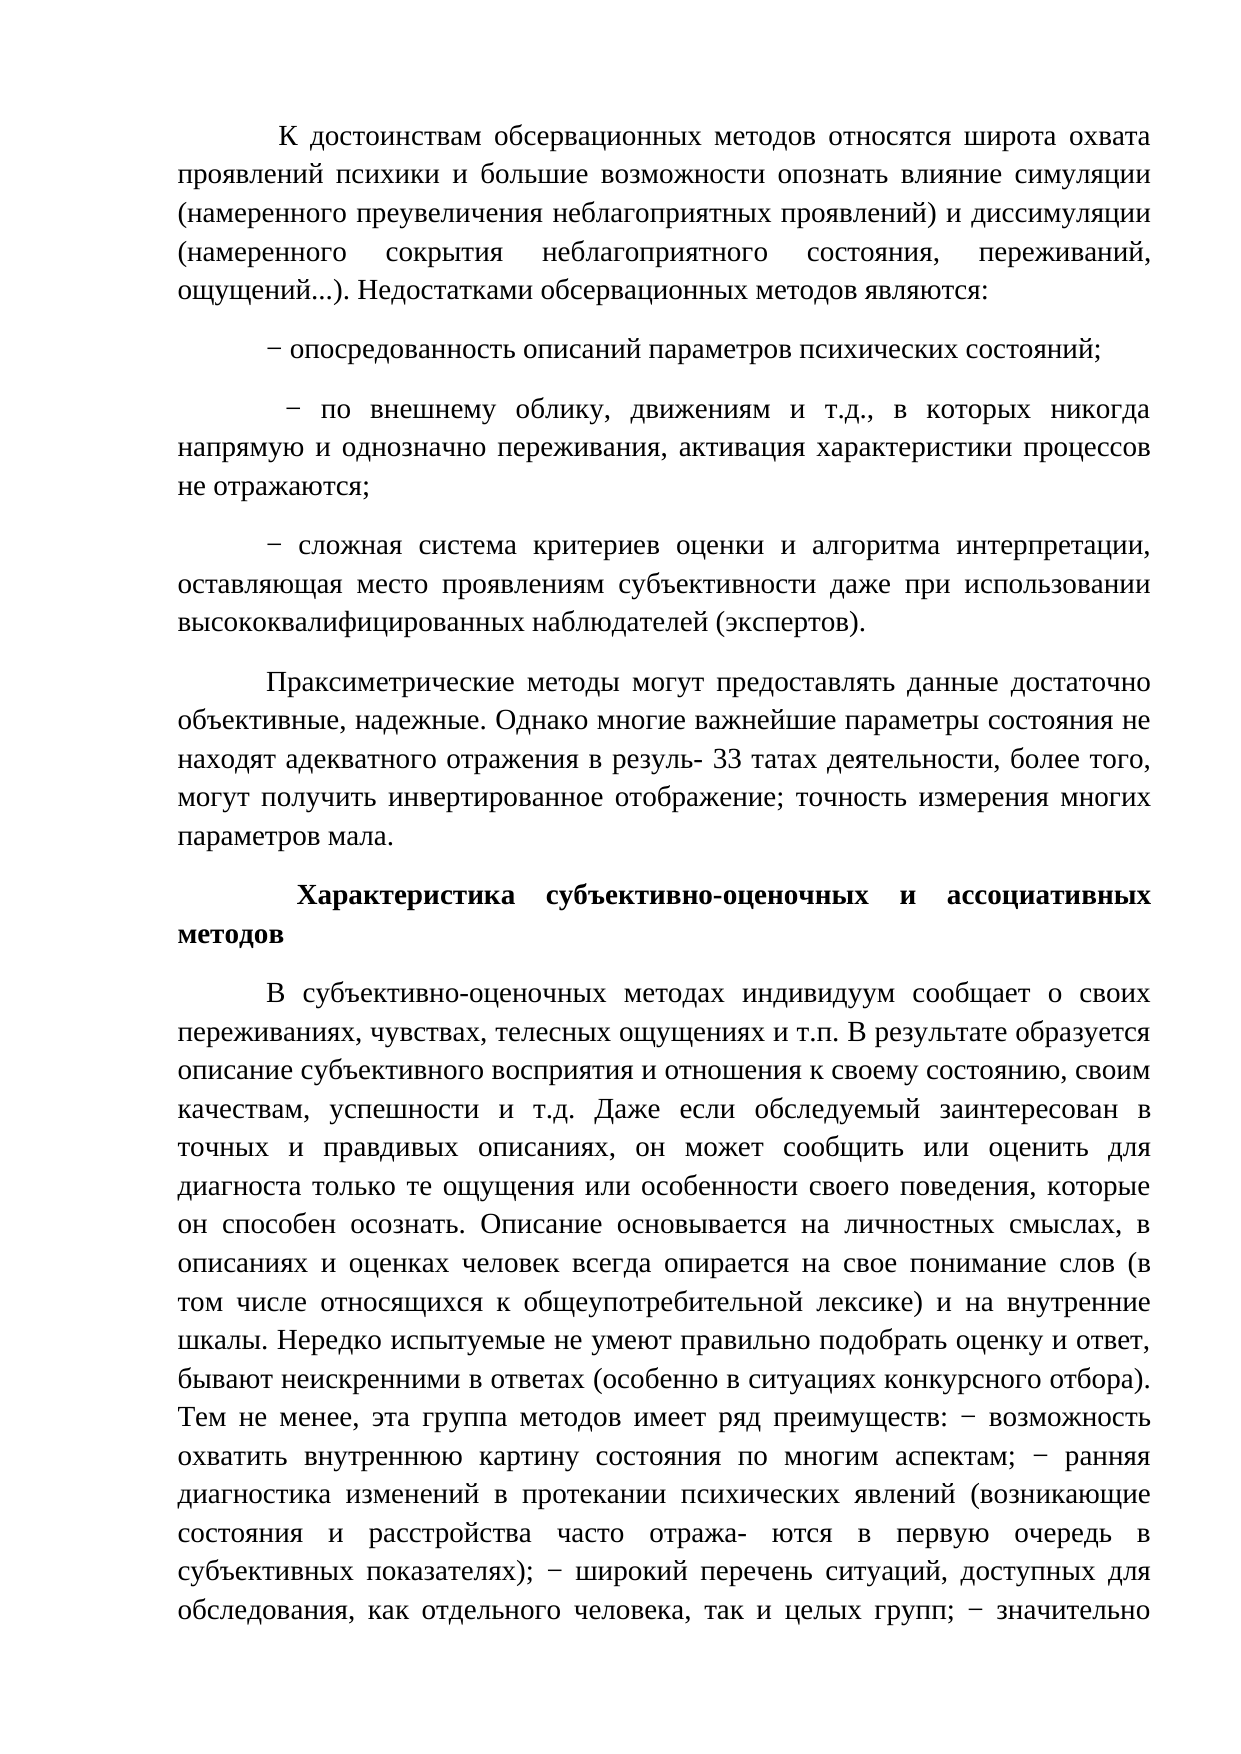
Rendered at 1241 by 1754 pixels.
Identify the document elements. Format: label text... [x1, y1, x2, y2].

text − по внешнему облику, движениям и т.д., в которых никогда напрямую и однозначно переживания, активация характеристики процессов не отражаются; [177, 391, 1152, 502]
text К достоинствам обсервационных методов относятся широта охвата проявлений психики и большие возможности опознать влияние симуляции (намеренного преувеличения неблагоприятных проявлений) и диссимуляции (намеренного сокрытия неблагоприятного состояния, переживаний, ощущений...). Недостатками обсервационных методов являются: [177, 118, 1152, 306]
text − опосредованность описаний параметров психических состояний; [177, 332, 1152, 365]
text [177, 975, 1152, 1626]
text Праксиметрические методы могут предоставлять данные достаточно объективные, надежные. Однако многие важнейшие параметры состояния не находят адекватного отражения в резуль- 33 татах деятельности, более того, могут получить инвертированное отображение; точность измерения многих параметров мала. [177, 664, 1152, 852]
text − сложная система критериев оценки и алгоритма интерпретации, оставляющая место проявлениям субъективности даже при использовании высококвалифицированных наблюдателей (экспертов). [177, 527, 1152, 638]
text Характеристика субъективно-оценочных и ассоциативных методов [177, 877, 1152, 949]
